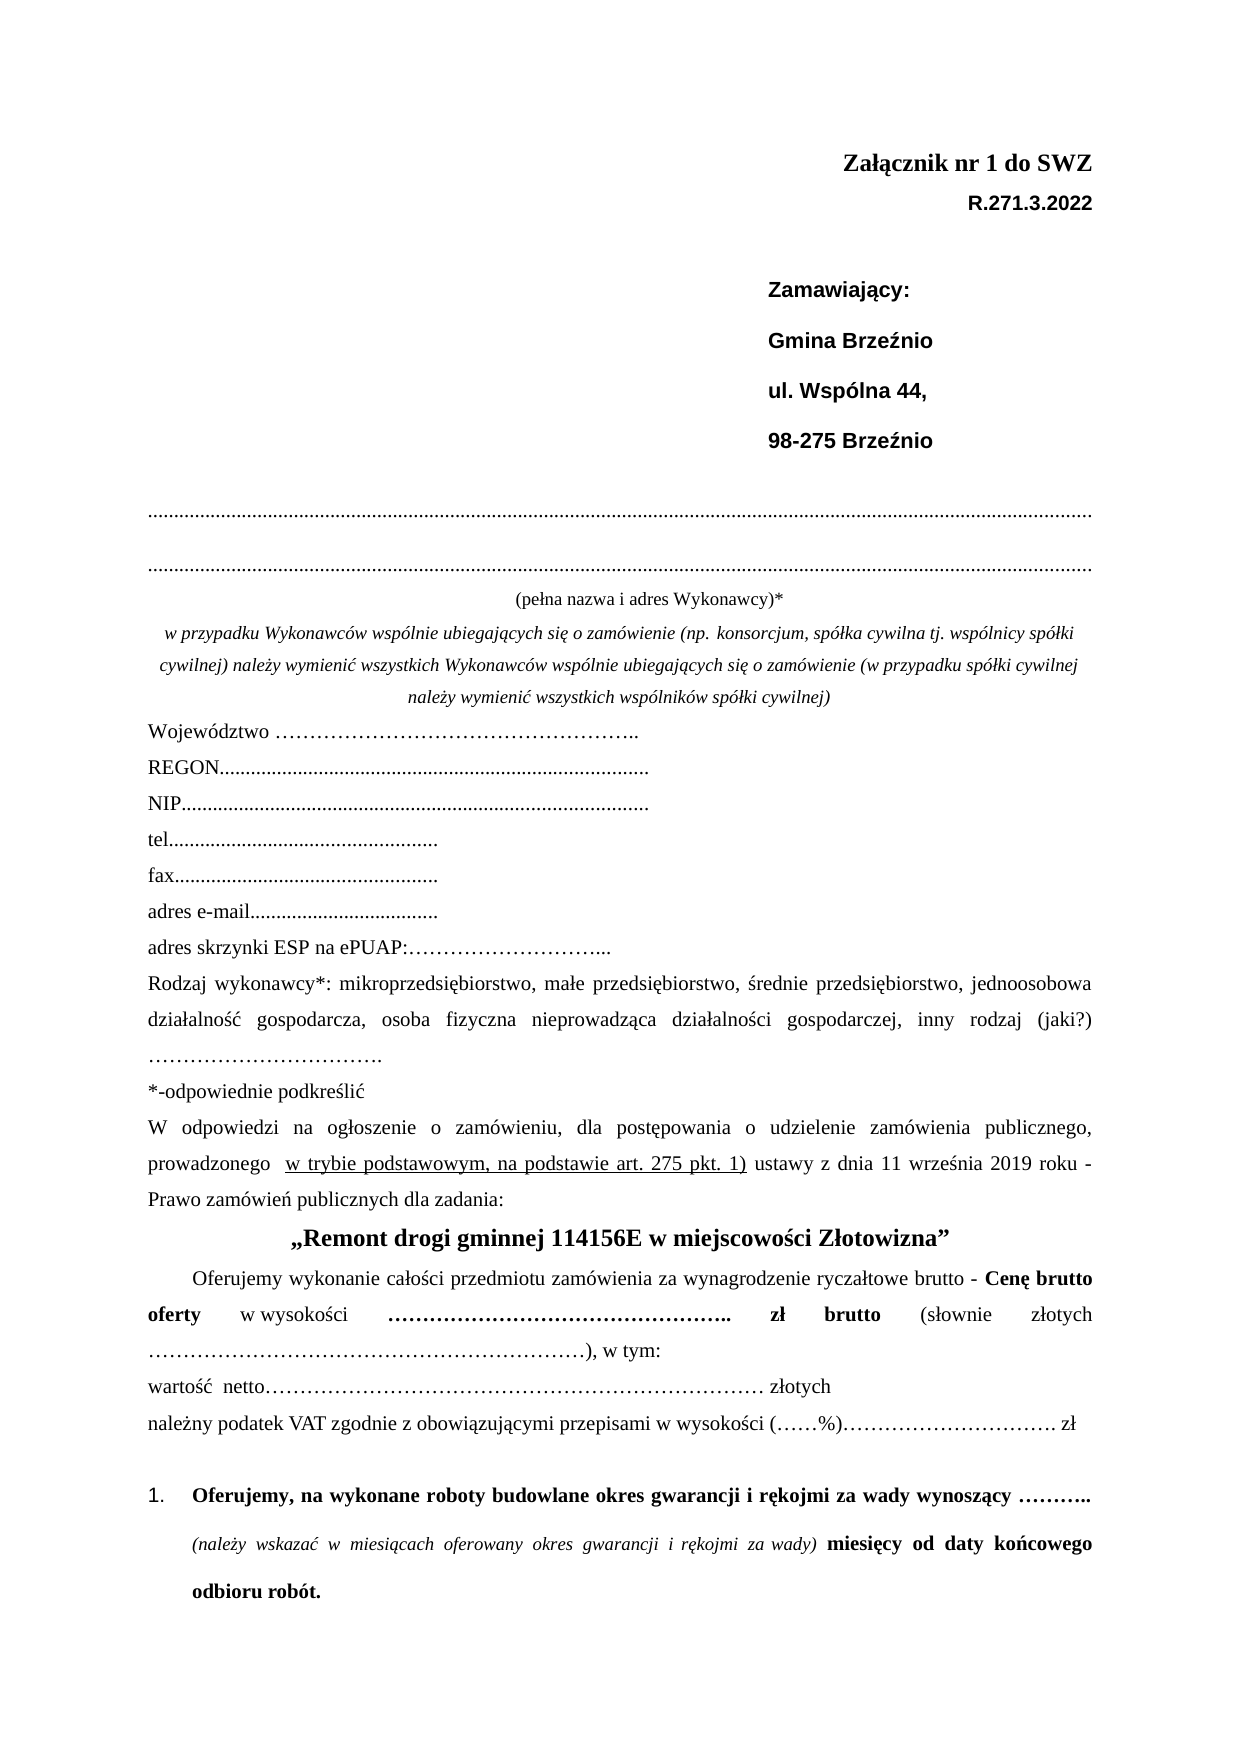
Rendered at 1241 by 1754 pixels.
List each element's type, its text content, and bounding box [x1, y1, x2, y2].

text adres skrzynki ESP na ePUAP:………………………... [148, 935, 1093, 959]
text adres e-mail [148, 899, 1093, 923]
text Rodzaj wykonawcy*: mikroprzedsiębiorstwo, małe przedsiębiorstwo, średnie przedsiębiorstwo, jednoosobowa działalność gospodarcza, osoba fizyczna nieprowadząca działalności gospodarczej, inny rodzaj (jaki?)……………………………. [148, 971, 1093, 1067]
text Oferujemy wykonanie całości przedmiotu zamówienia za wynagrodzenie ryczałtowe brutto - Cenę brutto oferty w wysokości ………………………………………….. zł brutto (słownie złotych ………………………………………………………), w tym: [148, 1266, 1093, 1362]
list Oferujemy, na wykonane roboty budowlane okres gwarancji i rękojmi za wady wynoszący ……….. (należy wskazać w miesiącach oferowany okres gwarancji i rękojmi za wady) miesięcy od daty końcowego odbioru robót. [148, 1482, 1093, 1603]
text Zamawiający: [694, 277, 1093, 302]
text *-odpowiednie podkreślić [148, 1079, 1093, 1103]
text tel. [148, 827, 1093, 851]
text ul. Wspólna 44, 98-275 Brzeźnio [768, 378, 1093, 453]
text R.271.3.2022 [148, 191, 1093, 215]
text NIP [148, 791, 1093, 815]
text Załącznik nr 1 do SWZ [148, 148, 1093, 176]
text Gmina Brzeźnio [768, 327, 1093, 353]
text w przypadku Wykonawców wspólnie ubiegających się o zamówienie (np. konsorcjum, spółka cywilna tj. wspólnicy spółki cywilnej) należy wymienić wszystkich Wykonawców wspólnie ubiegających się o zamówienie (w przypadku spółki cywilnej należy wymienić wszystkich wspólników spółki cywilnej) [148, 622, 1093, 708]
text „Remont drogi gminnej 114156E w miejscowości Złotowizna” [148, 1223, 1093, 1252]
text wartość netto……………………………………………………………… złotych [148, 1374, 1093, 1398]
text REGON [148, 754, 1093, 779]
text fax. [148, 863, 1093, 887]
text (pełna nazwa i adres Wykonawcy)* [148, 588, 1093, 610]
text należny podatek VAT zgodnie z obowiązującymi przepisami w wysokości (……%)…………………………. zł [148, 1410, 1093, 1434]
text Województwo …………………………………………….. [148, 718, 1093, 743]
text W odpowiedzi na ogłoszenie o zamówieniu, dla postępowania o udzielenie zamówienia publicznego, prowadzonego w trybie podstawowym, na podstawie art. 275 pkt. 1) ustawy z dnia 11 września 2019 roku - Prawo zamówień publicznych dla zadania: [148, 1115, 1093, 1211]
